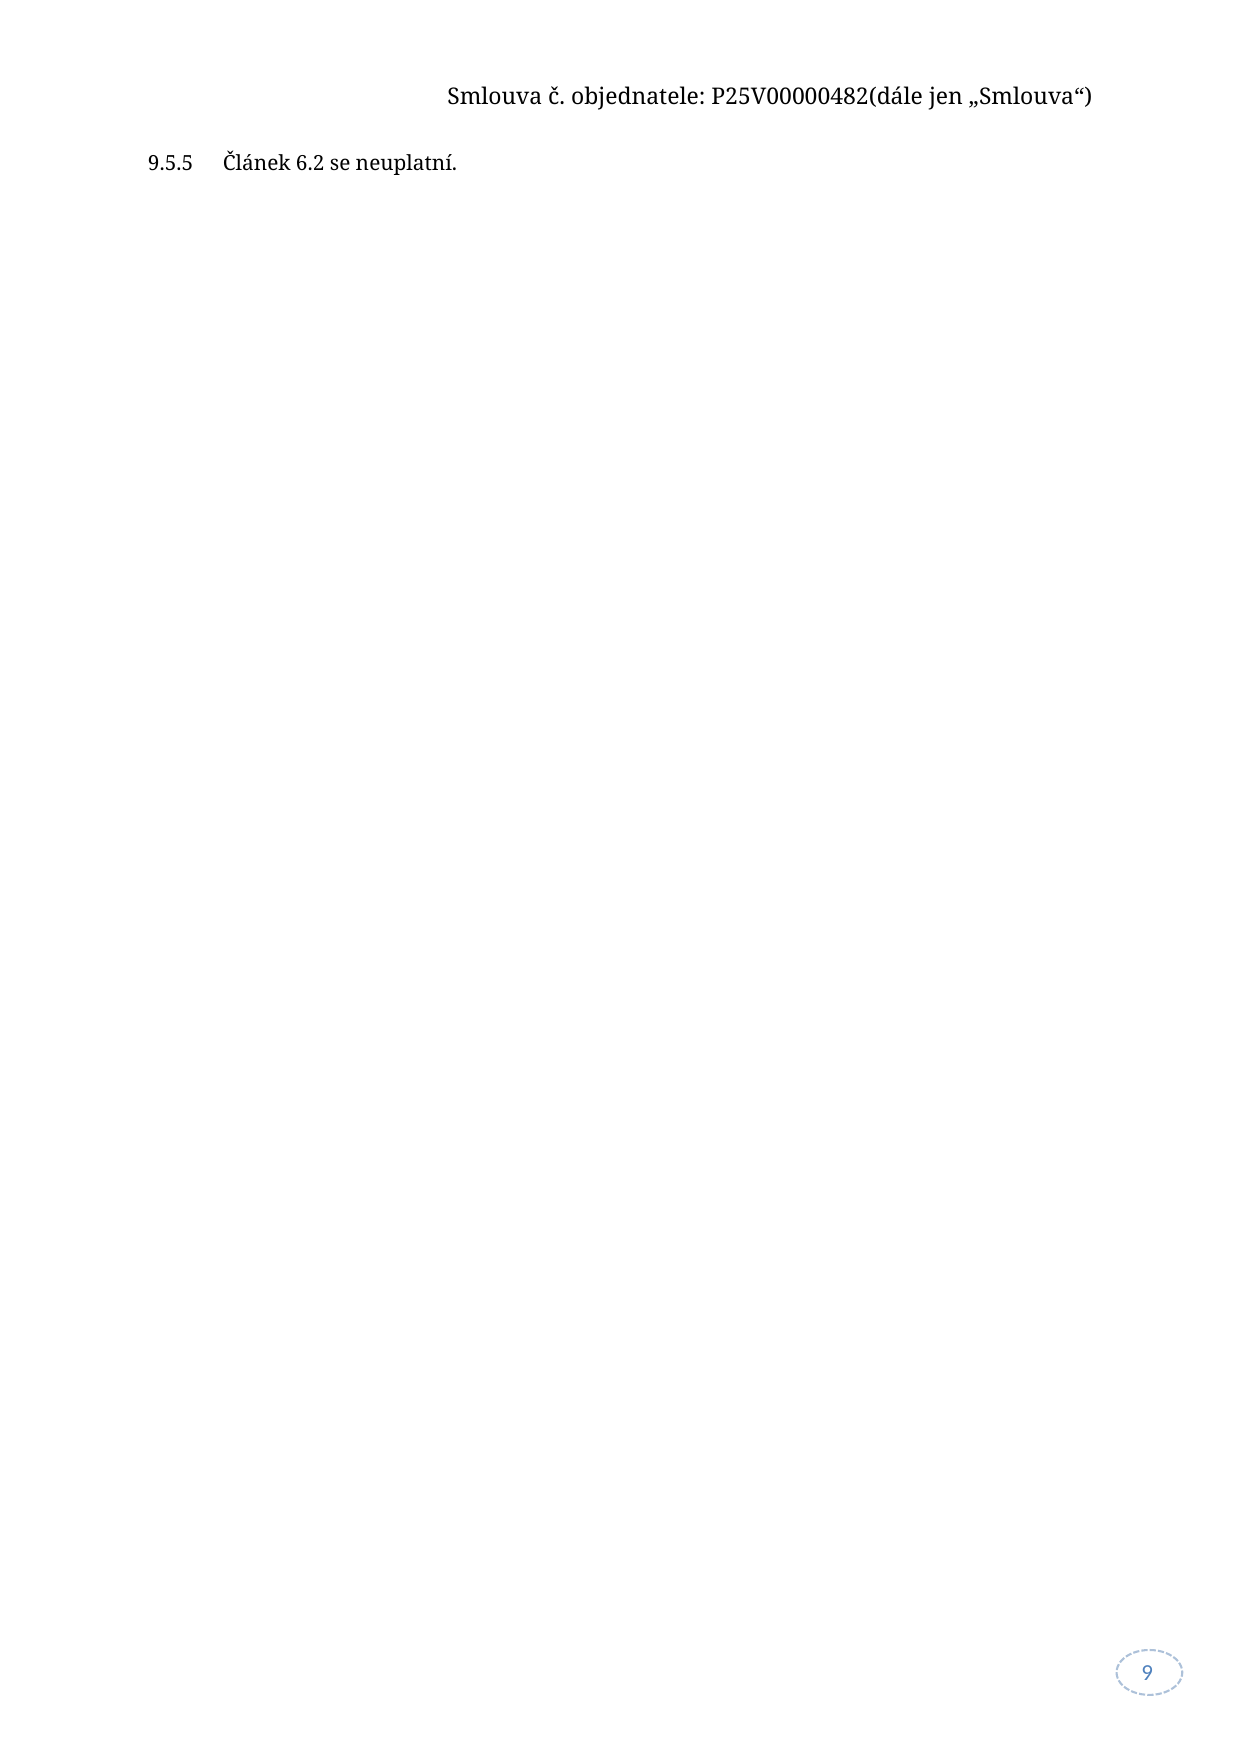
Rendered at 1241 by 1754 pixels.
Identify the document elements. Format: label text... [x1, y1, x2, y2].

list Článek 6.2 se neuplatní. [148, 148, 1093, 176]
